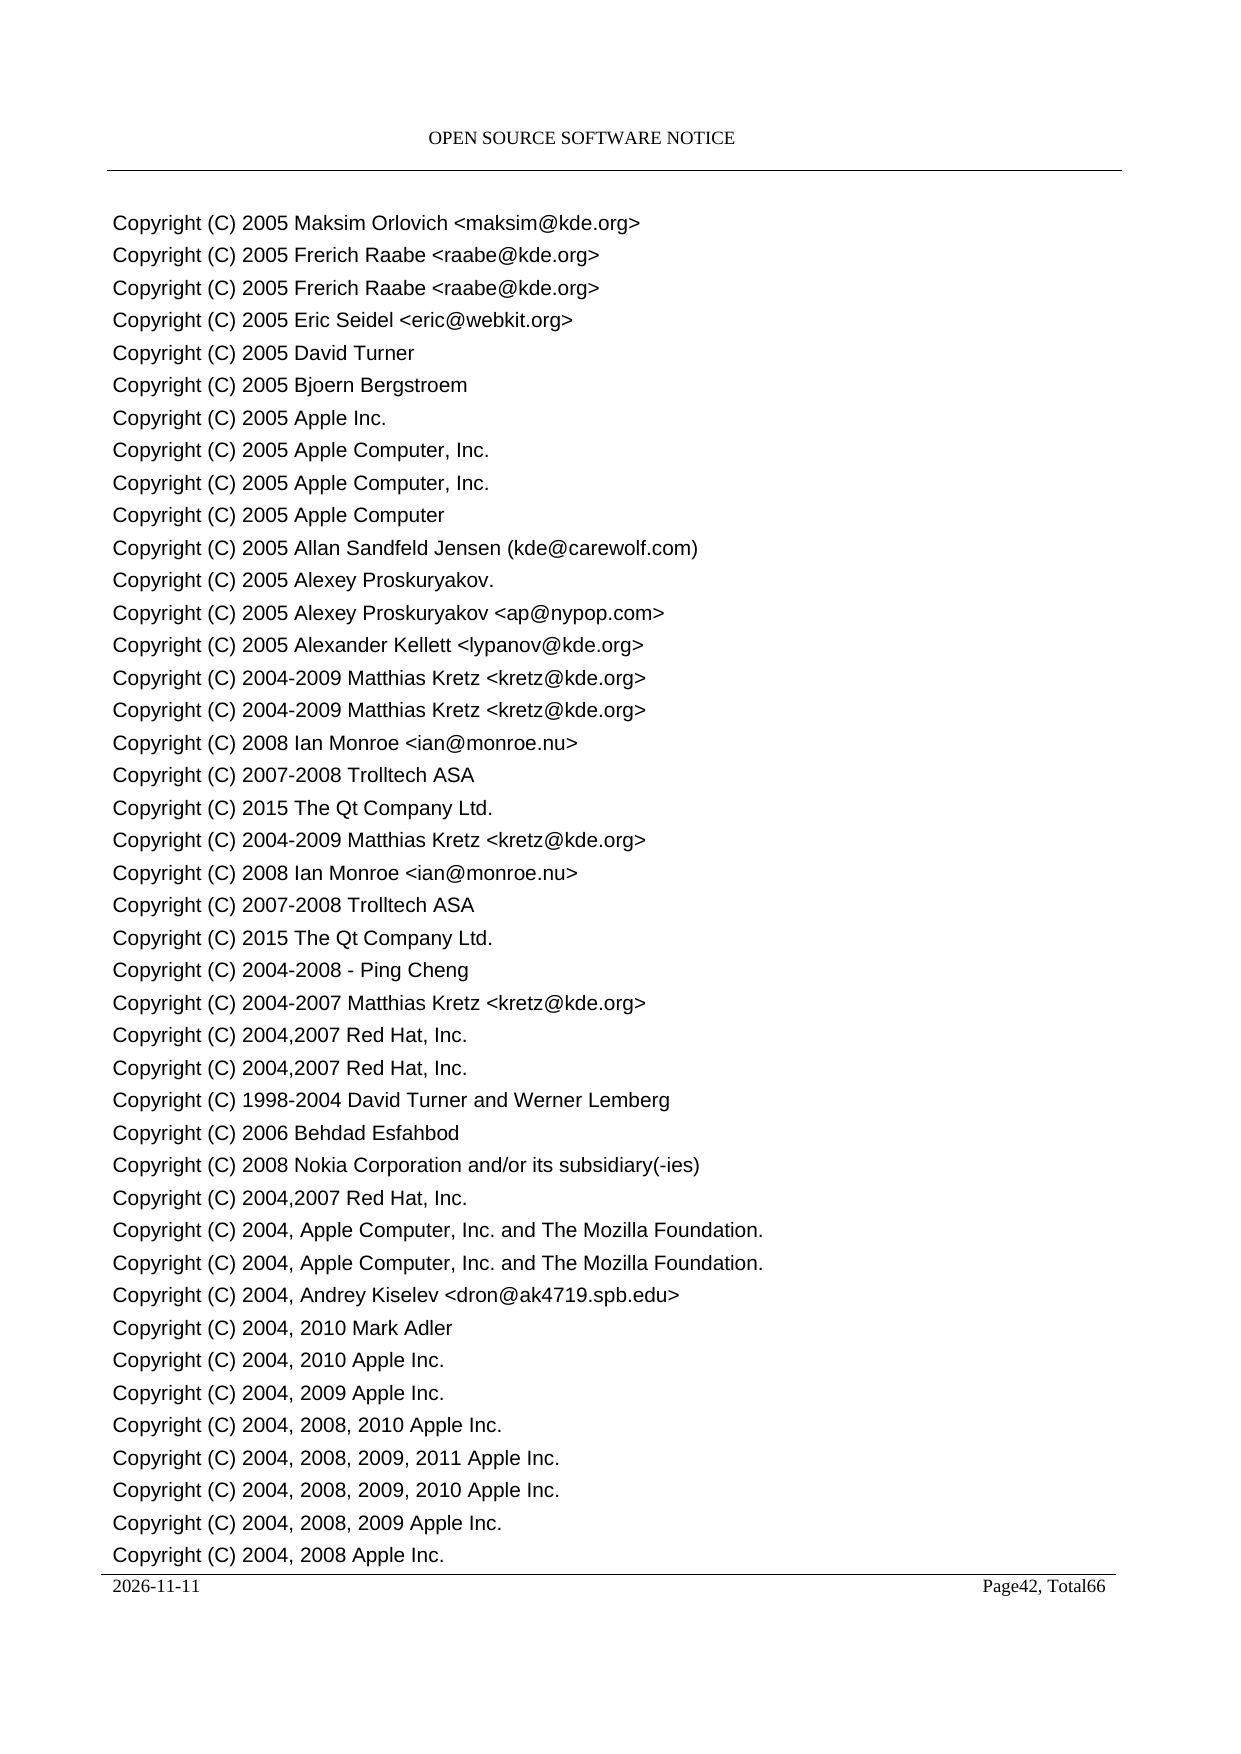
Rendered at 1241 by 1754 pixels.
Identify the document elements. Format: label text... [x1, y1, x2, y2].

text Copyright (C) 2004, 2009 Apple Inc. [112, 1376, 1128, 1409]
text Copyright (C) 2005 Allan Sandfeld Jensen (kde@carewolf.com) [112, 531, 1128, 564]
text Copyright (C) 2005 Alexey Proskuryakov <ap@nypop.com> [112, 596, 1128, 629]
text Copyright (C) 2005 Frerich Raabe <raabe@kde.org> [112, 271, 1128, 304]
text Copyright (C) 2005 Eric Seidel <eric@webkit.org> [112, 304, 1128, 336]
text Copyright (C) 2008 Ian Monroe <ian@monroe.nu> [112, 726, 1128, 759]
text Copyright (C) 2005 Apple Computer, Inc. [112, 434, 1128, 466]
text Copyright (C) 2004, 2008, 2009 Apple Inc. [112, 1506, 1128, 1539]
text Copyright (C) 1998-2004 David Turner and Werner Lemberg [112, 1084, 1128, 1116]
text Copyright (C) 2004, Andrey Kiselev <dron@ak4719.spb.edu> [112, 1279, 1128, 1311]
text Copyright (C) 2007-2008 Trolltech ASA [112, 889, 1128, 921]
text Copyright (C) 2004-2009 Matthias Kretz <kretz@kde.org> [112, 694, 1128, 726]
text Copyright (C) 2008 Ian Monroe <ian@monroe.nu> [112, 856, 1128, 889]
text Copyright (C) 2006 Behdad Esfahbod [112, 1116, 1128, 1149]
text Copyright (C) 2004,2007 Red Hat, Inc. [112, 1051, 1128, 1084]
text Copyright (C) 2004, 2008, 2010 Apple Inc. [112, 1409, 1128, 1441]
text Copyright (C) 2005 Frerich Raabe <raabe@kde.org> [112, 239, 1128, 271]
text Copyright (C) 2005 Maksim Orlovich <maksim@kde.org> [112, 206, 1128, 239]
text Copyright (C) 2004,2007 Red Hat, Inc. [112, 1019, 1128, 1051]
text Copyright (C) 2004, 2010 Apple Inc. [112, 1344, 1128, 1376]
text Copyright (C) 2015 The Qt Company Ltd. [112, 921, 1128, 954]
text Copyright (C) 2007-2008 Trolltech ASA [112, 759, 1128, 791]
text Copyright (C) 2004-2008 - Ping Cheng [112, 954, 1128, 986]
text Copyright (C) 2015 The Qt Company Ltd. [112, 791, 1128, 824]
text Copyright (C) 2004,2007 Red Hat, Inc. [112, 1181, 1128, 1214]
text Copyright (C) 2004, 2008 Apple Inc. [112, 1539, 1128, 1571]
text Copyright (C) 2008 Nokia Corporation and/or its subsidiary(-ies) [112, 1149, 1128, 1181]
text Copyright (C) 2005 Apple Computer, Inc. [112, 466, 1128, 499]
text Copyright (C) 2004, 2008, 2009, 2010 Apple Inc. [112, 1474, 1128, 1506]
text Copyright (C) 2004-2009 Matthias Kretz <kretz@kde.org> [112, 661, 1128, 694]
text Copyright (C) 2004, 2008, 2009, 2011 Apple Inc. [112, 1441, 1128, 1474]
text Copyright (C) 2005 Apple Computer [112, 499, 1128, 531]
text Copyright (C) 2005 Alexander Kellett <lypanov@kde.org> [112, 629, 1128, 661]
text Copyright (C) 2005 David Turner [112, 336, 1128, 369]
text Copyright (C) 2005 Alexey Proskuryakov. [112, 564, 1128, 596]
text Copyright (C) 2004-2009 Matthias Kretz <kretz@kde.org> [112, 824, 1128, 856]
text Copyright (C) 2005 Bjoern Bergstroem [112, 369, 1128, 401]
text Copyright (C) 2004-2007 Matthias Kretz <kretz@kde.org> [112, 986, 1128, 1019]
text Copyright (C) 2005 Apple Inc. [112, 401, 1128, 434]
text Copyright (C) 2004, 2010 Mark Adler [112, 1311, 1128, 1344]
text Copyright (C) 2004, Apple Computer, Inc. and The Mozilla Foundation. [112, 1214, 1128, 1246]
text Copyright (C) 2004, Apple Computer, Inc. and The Mozilla Foundation. [112, 1246, 1128, 1279]
